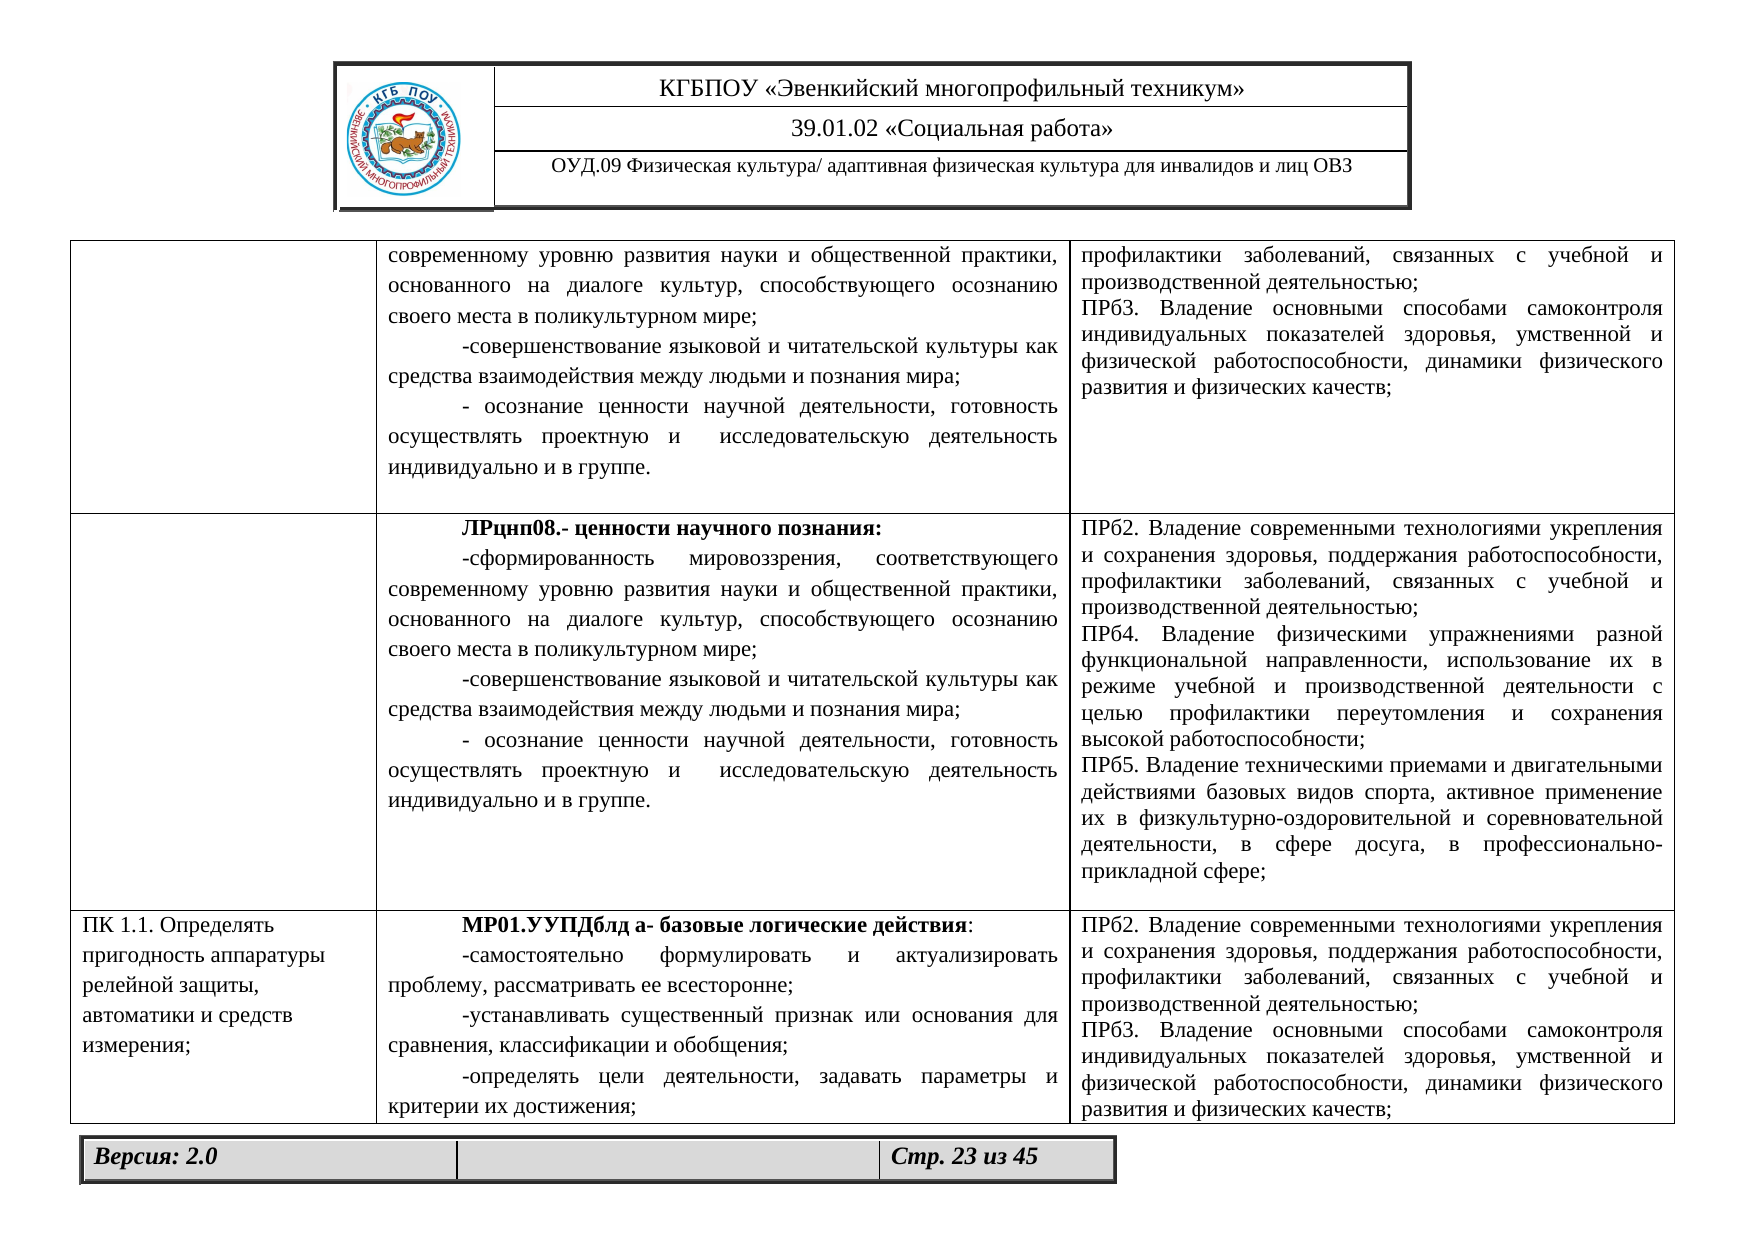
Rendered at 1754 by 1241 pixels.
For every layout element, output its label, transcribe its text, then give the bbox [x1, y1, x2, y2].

table_cell ПРб2. Владение современными технологиями укрепления и сохранения здоровья, поддержания работоспособности, профилактики заболеваний, связанных с учебной и производственной деятельностью; ПРб4. Владение физическими упражнениями разной функциональной направленности, использование их в режиме учебной и производственной деятельности с целью профилактики переутомления и сохранения высокой работоспособности; ПРб5. Владение техническими приемами и двигательными действиями базовых видов спорта, активное применение их в физкультурно-оздоровительной и соревновательной деятельности, в сфере досуга, в профессионально-прикладной сфере; [1071, 514, 1674, 909]
table_cell [71, 241, 376, 513]
table_cell ПК 1.1. Определять пригодность аппаратуры релейной защиты, автоматики и средств измерения; [71, 911, 376, 1122]
table_cell [71, 514, 376, 909]
picture [346, 82, 393, 130]
picture [346, 82, 461, 197]
